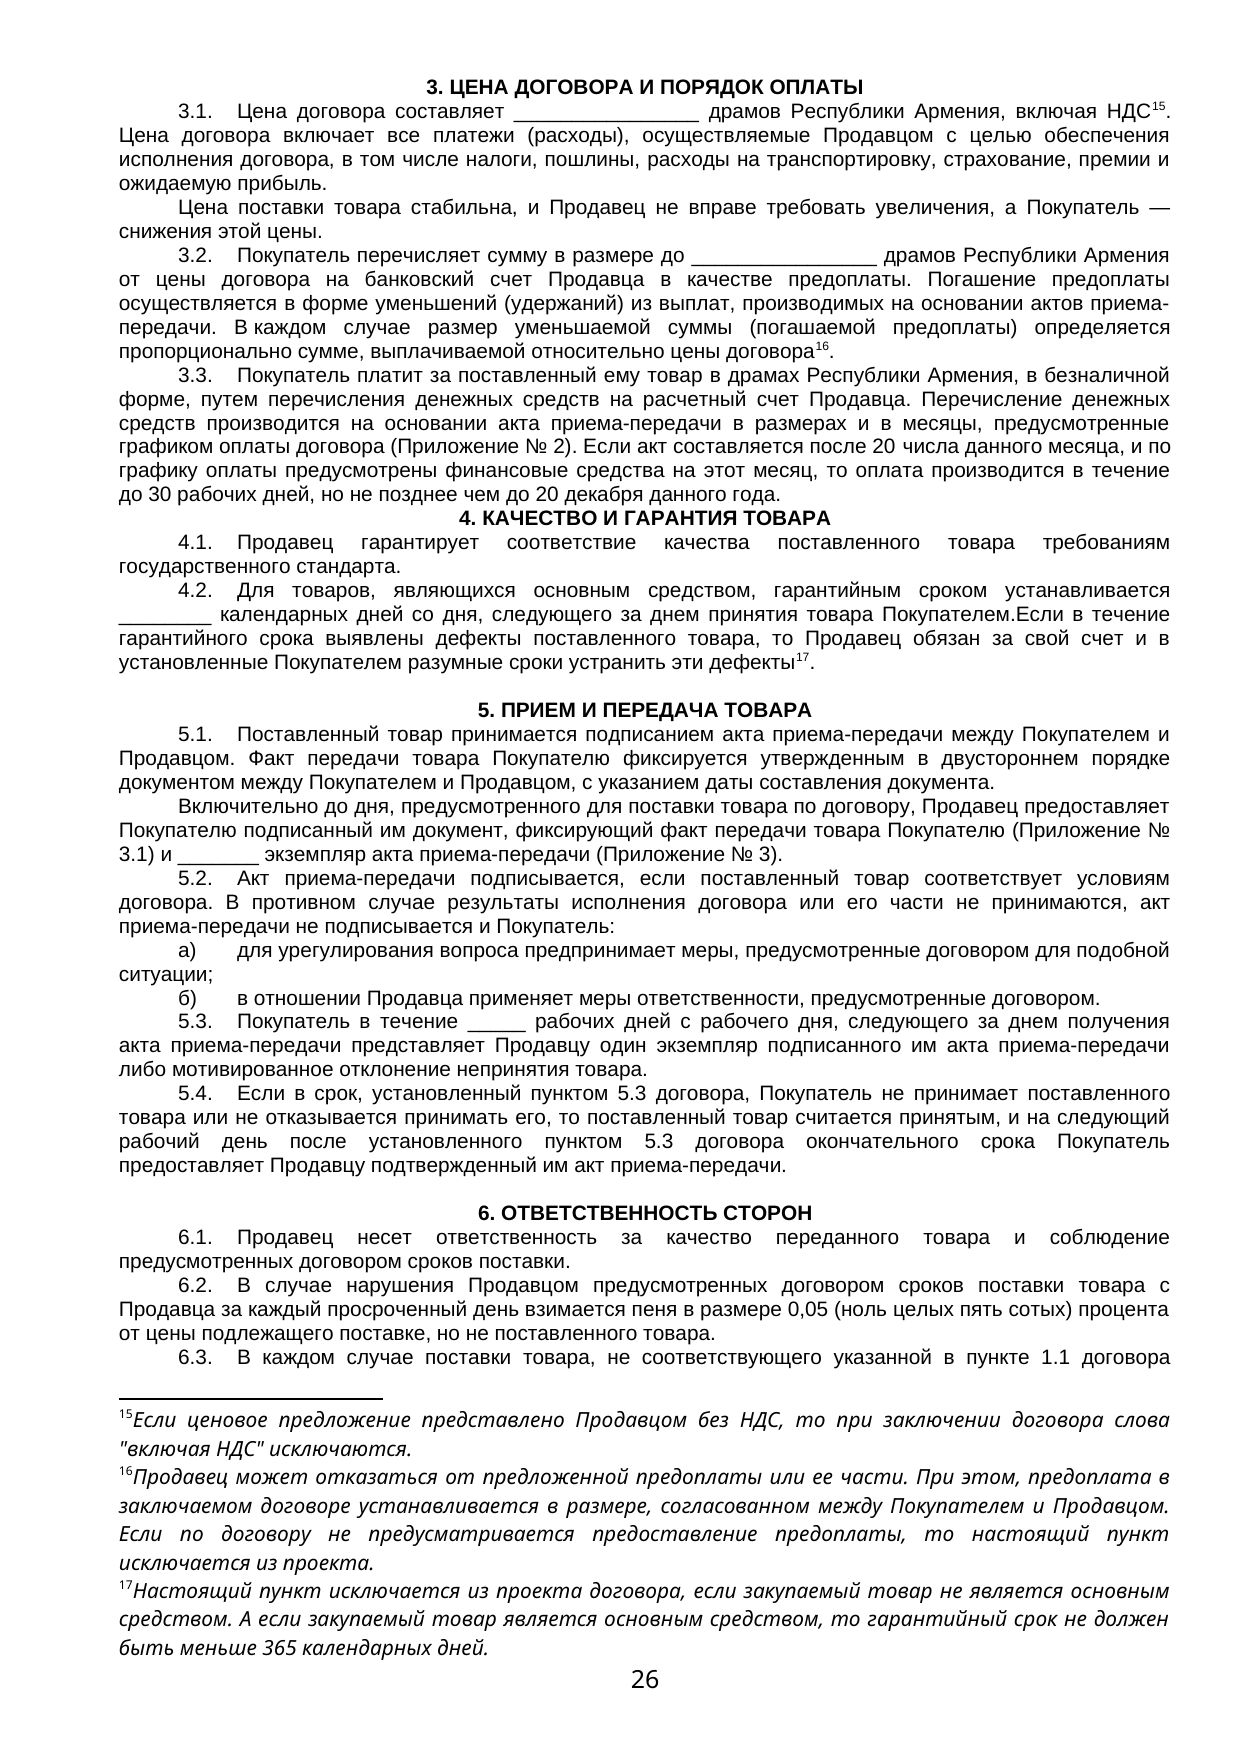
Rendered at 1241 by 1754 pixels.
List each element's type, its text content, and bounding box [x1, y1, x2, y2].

text 3.1. Цена договора составляет ________________ драмов Республики Армения, включая НДС. Цена договора включает все платежи (расходы), осуществляемые Продавцом с целью обеспечения исполнения договора, в том числе налоги, пошлины, расходы на транспортировку, страхование, премии и ожидаемую прибыль. [119, 99, 1171, 195]
text Включительно до дня, предусмотренного для поставки товара по договору, Продавец предоставляет Покупателю подписанный им документ, фиксирующий факт передачи товара Покупателю (Приложение № 3.1) и _______ экземпляр акта приема-передачи (Приложение № 3). [119, 794, 1171, 866]
text 3.3. Покупатель платит за поставленный ему товар в драмах Республики Армения, в безналичной форме, путем перечисления денежных средств на расчетный счет Продавца. Перечисление денежных средств производится на основании акта приема-передачи в размерах и в месяцы, предусмотренные графиком оплаты договора (Приложение № 2). Если акт составляется после 20 числа данного месяца, и по графику оплаты предусмотрены финансовые средства на этот месяц, то оплата производится в течение до 30 рабочих дней, но не позднее чем до 20 декабря данного года. [119, 362, 1171, 506]
text 5.4. Если в срок, установленный пунктом 5.3 договора, Покупатель не принимает поставленного товара или не отказывается принимать его, то поставленный товар считается принятым, и на следующий рабочий день после установленного пунктом 5.3 договора окончательного срока Покупатель предоставляет Продавцу подтвержденный им акт приема-передачи. [119, 1081, 1171, 1177]
text а) для урегулирования вопроса предпринимает меры, предусмотренные договором для подобной ситуации; [119, 937, 1171, 985]
text 5.1. Поставленный товар принимается подписанием акта приема-передачи между Покупателем и Продавцом. Факт передачи товара Покупателю фиксируется утвержденным в двустороннем порядке документом между Покупателем и Продавцом, с указанием даты составления документа. [119, 722, 1171, 794]
text 4.1. Продавец гарантирует соответствие качества поставленного товара требованиям государственного стандарта. [119, 530, 1171, 578]
text 6.1. Продавец несет ответственность за качество переданного товара и соблюдение предусмотренных договором сроков поставки. [119, 1225, 1171, 1273]
text 6. ОТВЕТСТВЕННОСТЬ СТОРОН [119, 1201, 1171, 1225]
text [119, 1345, 1171, 1369]
text Цена поставки товара стабильна, и Продавец не вправе требовать увеличения, а Покупатель — снижения этой цены. [119, 195, 1171, 243]
text 3. ЦЕНА ДОГОВОРА И ПОРЯДОК ОПЛАТЫ [119, 75, 1171, 99]
text 5.3. Покупатель в течение _____ рабочих дней с рабочего дня, следующего за днем получения акта приема-передачи представляет Продавцу один экземпляр подписанного им акта приема-передачи либо мотивированное отклонение непринятия товара. [119, 1009, 1171, 1081]
text б) в отношении Продавца применяет меры ответственности, предусмотренные договором. [119, 985, 1171, 1009]
text 5. ПРИЕМ И ПЕРЕДАЧА ТОВАРА [119, 698, 1171, 722]
text 6.2. В случае нарушения Продавцом предусмотренных договором сроков поставки товара с Продавца за каждый просроченный день взимается пеня в размере 0,05 (ноль целых пять сотых) процента от цены подлежащего поставке, но не поставленного товара. [119, 1273, 1171, 1345]
text 3.2. Покупатель перечисляет сумму в размере до ________________ драмов Республики Армения от цены договора на банковский счет Продавца в качестве предоплаты. Погашение предоплаты осуществляется в форме уменьшений (удержаний) из выплат, производимых на основании актов приема-передачи. В каждом случае размер уменьшаемой суммы (погашаемой предоплаты) определяется пропорционально сумме, выплачиваемой относительно цены договора. [119, 243, 1171, 362]
text 5.2. Акт приема-передачи подписывается, если поставленный товар соответствует условиям договора. В противном случае результаты исполнения договора или его части не принимаются, акт приема-передачи не подписывается и Покупатель: [119, 866, 1171, 937]
text 4.2. Для товаров, являющихся основным средством, гарантийным сроком устанавливается ________ календарных дней со дня, следующего за днем принятия товара Покупателем.Если в течение гарантийного срока выявлены дефекты поставленного товара, то Продавец обязан за свой счет и в установленные Покупателем разумные сроки устранить эти дефекты. [119, 578, 1171, 674]
text 4. КАЧЕСТВО И ГАРАНТИЯ ТОВАРА [119, 506, 1171, 530]
